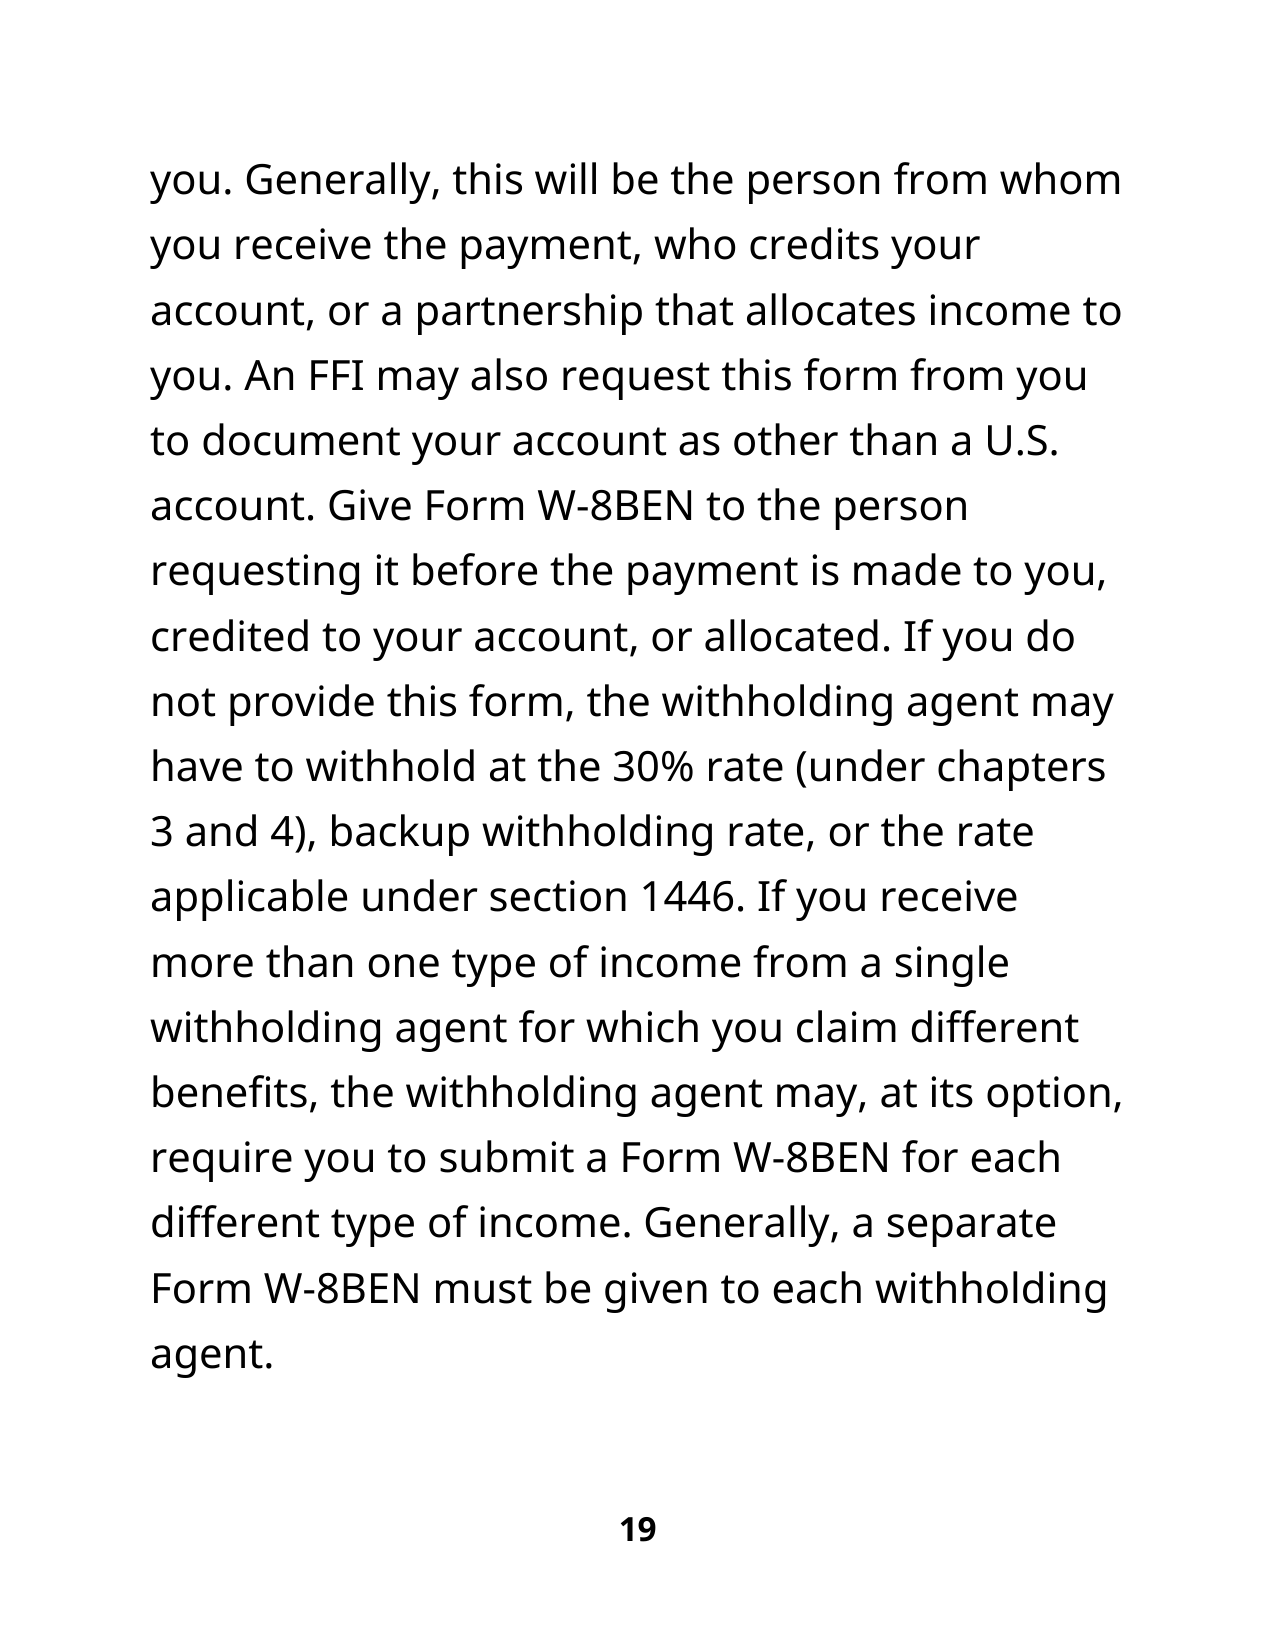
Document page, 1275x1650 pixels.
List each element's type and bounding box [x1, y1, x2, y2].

text [150, 150, 1125, 1381]
